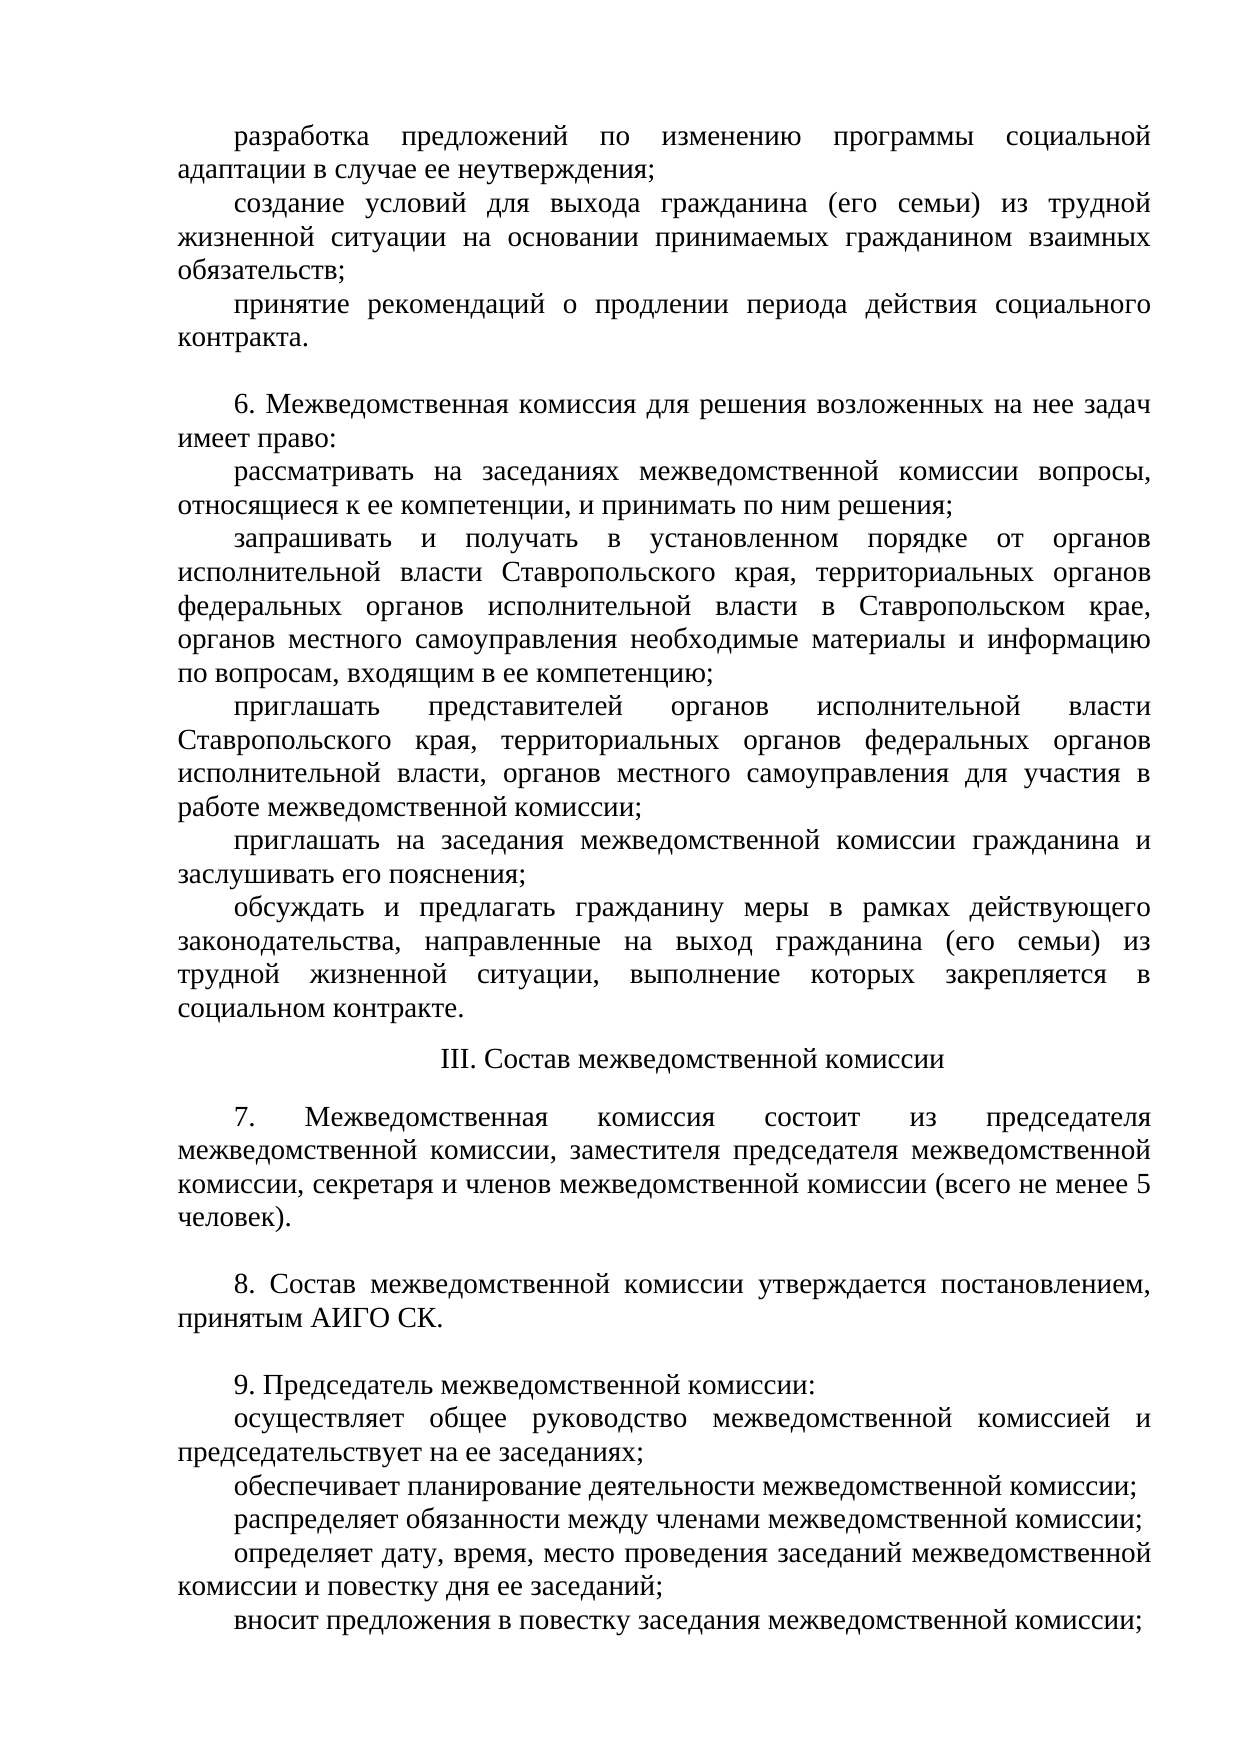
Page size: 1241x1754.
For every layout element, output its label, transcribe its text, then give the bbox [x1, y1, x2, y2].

text 7. Межведомственная комиссия состоит из председателя межведомственной комиссии, заместителя председателя межведомственной комиссии, секретаря и членов межведомственной комиссии (всего не менее 5 человек). [177, 1099, 1152, 1233]
text обсуждать и предлагать гражданину меры в рамках действующего законодательства, направленные на выход гражданина (его семьи) из трудной жизненной ситуации, выполнение которых закрепляется в социальном контракте. [177, 889, 1152, 1024]
text обеспечивает планирование деятельности межведомственной комиссии; [177, 1468, 1152, 1501]
text создание условий для выхода гражданина (его семьи) из трудной жизненной ситуации на основании принимаемых гражданином взаимных обязательств; [177, 185, 1152, 286]
text определяет дату, время, место проведения заседаний межведомственной комиссии и повестку дня ее заседаний; [177, 1535, 1152, 1602]
text 9. Председатель межведомственной комиссии: [177, 1367, 1152, 1401]
text принятие рекомендаций о продлении периода действия социального контракта. [177, 286, 1152, 353]
text 8. Состав межведомственной комиссии утверждается постановлением, принятым АИГО СК. [177, 1266, 1152, 1333]
text запрашивать и получать в установленном порядке от органов исполнительной власти Ставропольского края, территориальных органов федеральных органов исполнительной власти в Ставропольском крае, органов местного самоуправления необходимые материалы и информацию по вопросам, входящим в ее компетенцию; [177, 521, 1152, 688]
text вносит предложения в повестку заседания межведомственной комиссии; [177, 1602, 1152, 1635]
text распределяет обязанности между членами межведомственной комиссии; [177, 1501, 1152, 1535]
text рассматривать на заседаниях межведомственной комиссии вопросы, относящиеся к ее компетенции, и принимать по ним решения; [177, 453, 1152, 521]
text 6. Межведомственная комиссия для решения возложенных на нее задач имеет право: [177, 386, 1152, 453]
text приглашать на заседания межведомственной комиссии гражданина и заслушивать его пояснения; [177, 822, 1152, 889]
text осуществляет общее руководство межведомственной комиссией и председательствует на ее заседаниях; [177, 1401, 1152, 1468]
text III. Состав межведомственной комиссии [177, 1049, 1152, 1074]
text приглашать представителей органов исполнительной власти Ставропольского края, территориальных органов федеральных органов исполнительной власти, органов местного самоуправления для участия в работе межведомственной комиссии; [177, 688, 1152, 822]
text разработка предложений по изменению программы социальной адаптации в случае ее неутверждения; [177, 118, 1152, 185]
